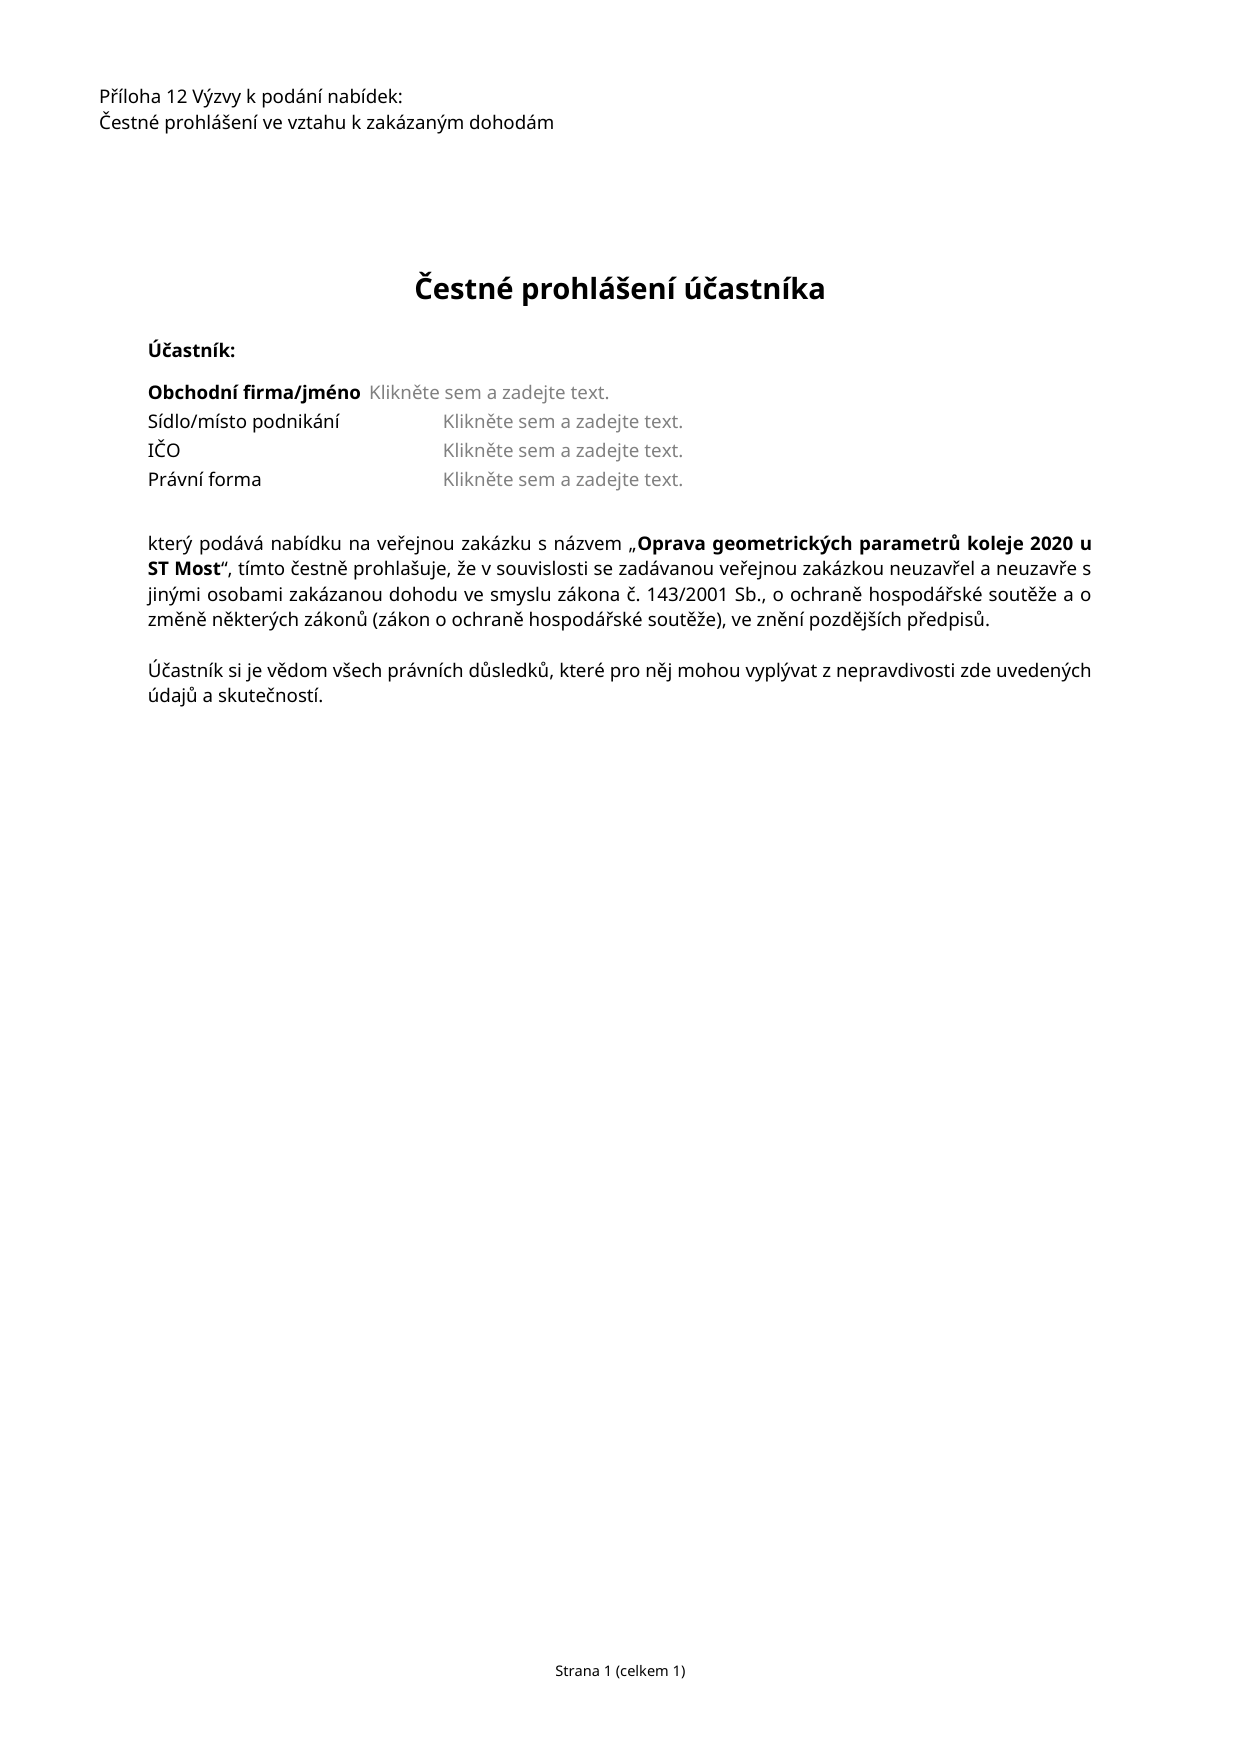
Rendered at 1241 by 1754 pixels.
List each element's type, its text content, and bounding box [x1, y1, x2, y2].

text Účastník: [148, 333, 1093, 364]
text který podává nabídku na veřejnou zakázku s názvem „Oprava geometrických parametrů koleje 2020 u ST Most“, tímto čestně prohlašuje, že v souvislosti se zadávanou veřejnou zakázkou neuzavřel a neuzavře s jinými osobami zakázanou dohodu ve smyslu zákona č. 143/2001 Sb., o ochraně hospodářské soutěže a o změně některých zákonů (zákon o ochraně hospodářské soutěže), ve znění pozdějších předpisů. [148, 530, 1093, 632]
text Obchodní firma/jméno [148, 376, 1093, 405]
text Sídlo/místo podnikání [148, 405, 1093, 434]
title Čestné prohlášení účastníka [148, 268, 1093, 308]
text Právní forma [148, 463, 1093, 492]
text IČO [148, 434, 1093, 463]
text Účastník si je vědom všech právních důsledků, které pro něj mohou vyplývat z nepravdivosti zde uvedených údajů a skutečností. [148, 657, 1093, 708]
